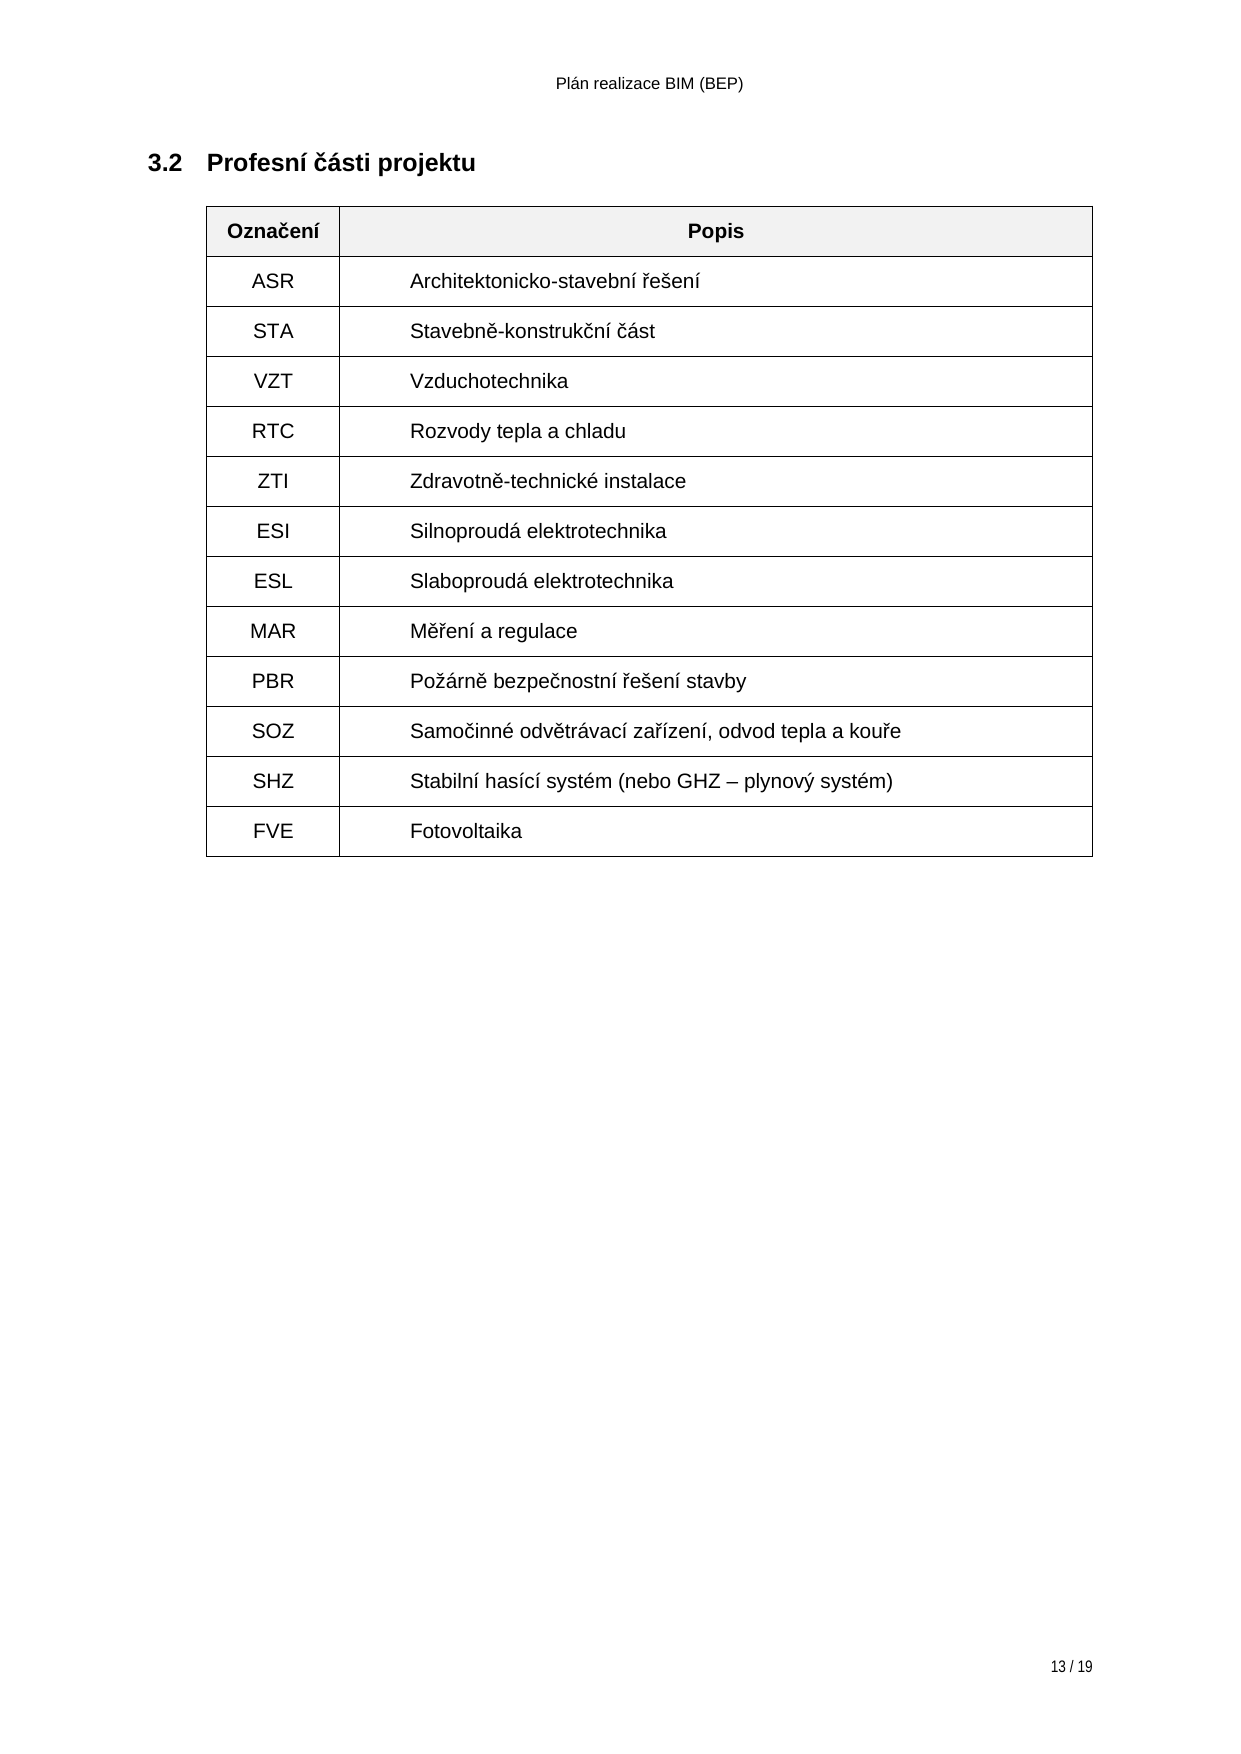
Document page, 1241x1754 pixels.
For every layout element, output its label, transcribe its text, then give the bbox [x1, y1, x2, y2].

table_cell Fotovoltaika [340, 807, 1092, 856]
table_cell Zdravotně-technické instalace [340, 457, 1092, 506]
table_cell Silnoproudá elektrotechnika [340, 507, 1092, 556]
table_cell SOZ [207, 707, 339, 756]
table_cell ESI [207, 507, 339, 556]
table_cell Měření a regulace [340, 607, 1092, 656]
table_cell SHZ [207, 757, 339, 806]
table_cell FVE [207, 807, 339, 856]
table_cell Samočinné odvětrávací zařízení, odvod tepla a kouře [340, 707, 1092, 756]
table_header Označení [207, 207, 339, 256]
table_cell Architektonicko-stavební řešení [340, 257, 1092, 306]
table_cell ASR [207, 257, 339, 306]
table_cell RTC [207, 407, 339, 456]
table_cell Rozvody tepla a chladu [340, 407, 1092, 456]
table_header Popis [340, 207, 1092, 256]
subtitle Profesní části projektu [148, 148, 1093, 176]
table_cell Požárně bezpečnostní řešení stavby [340, 657, 1092, 706]
table_cell ZTI [207, 457, 339, 506]
table_cell VZT [207, 357, 339, 406]
table_cell STA [207, 307, 339, 356]
table_cell Stavebně-konstrukční část [340, 307, 1092, 356]
table_cell PBR [207, 657, 339, 706]
table_cell Stabilní hasící systém (nebo GHZ – plynový systém) [340, 757, 1092, 806]
table_cell Slaboproudá elektrotechnika [340, 557, 1092, 606]
table_cell Vzduchotechnika [340, 357, 1092, 406]
table_cell ESL [207, 557, 339, 606]
table_cell MAR [207, 607, 339, 656]
